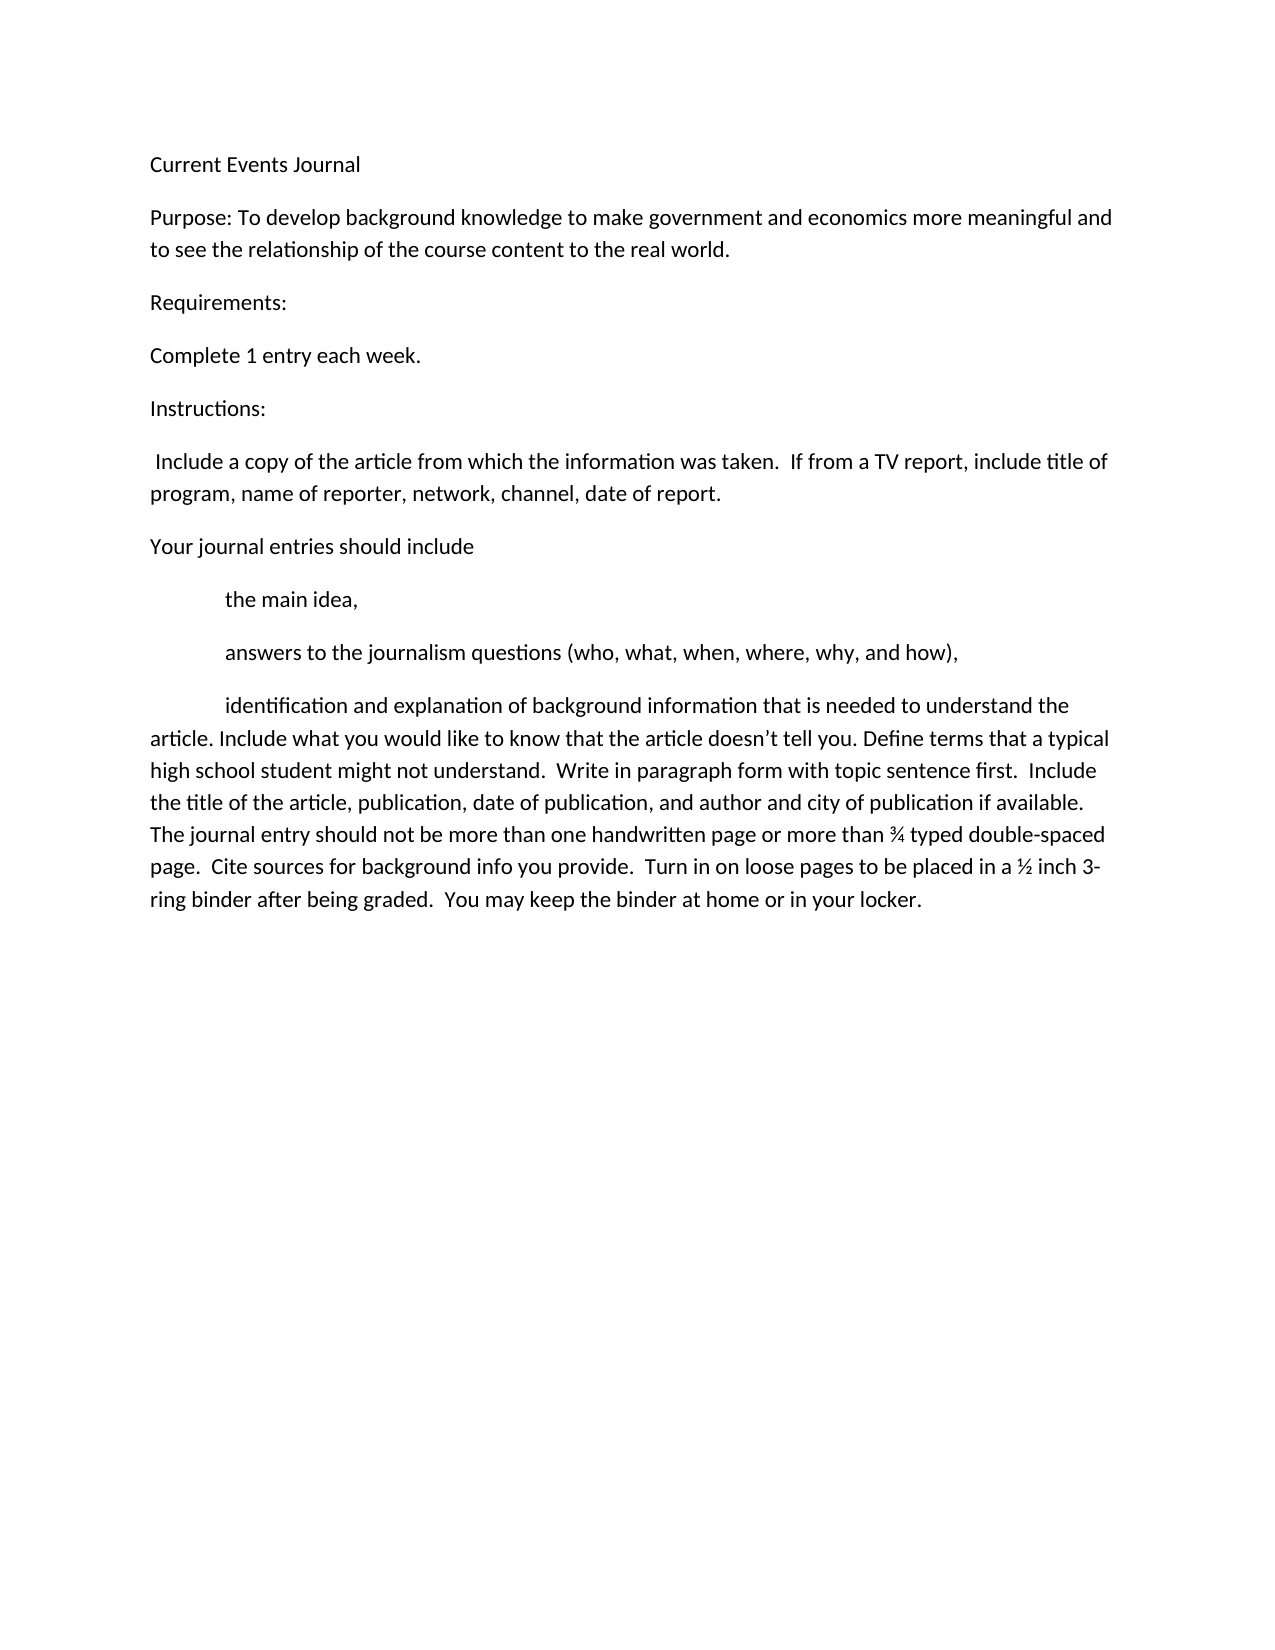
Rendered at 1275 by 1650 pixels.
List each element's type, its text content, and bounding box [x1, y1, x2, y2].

text the main idea, [150, 586, 1125, 613]
text Current Events Journal [150, 150, 1125, 178]
text Your journal entries should include [150, 532, 1125, 561]
text answers to the journalism questions (who, what, when, where, why, and how), [150, 638, 1125, 667]
text Requirements: [150, 288, 1125, 316]
text Include a copy of the article from which the information was taken. If from a TV report, include title of program, name of reporter, network, channel, date of report. [150, 447, 1125, 507]
text identification and explanation of background information that is needed to understand the article. Include what you would like to know that the article doesn’t tell you. Define terms that a typical high school student might not understand. Write in paragraph form with topic sentence first. Include the title of the article, publication, date of publication, and author and city of publication if available. The journal entry should not be more than one handwritten page or more than ¾ typed double-spaced page. Cite sources for background info you provide. Turn in on loose pages to be placed in a ½ inch 3-ring binder after being graded. You may keep the binder at home or in your locker. [150, 692, 1125, 913]
text Purpose: To develop background knowledge to make government and economics more meaningful and to see the relationship of the course content to the real world. [150, 203, 1125, 263]
text Complete 1 entry each week. [150, 341, 1125, 369]
text Instructions: [150, 394, 1125, 422]
